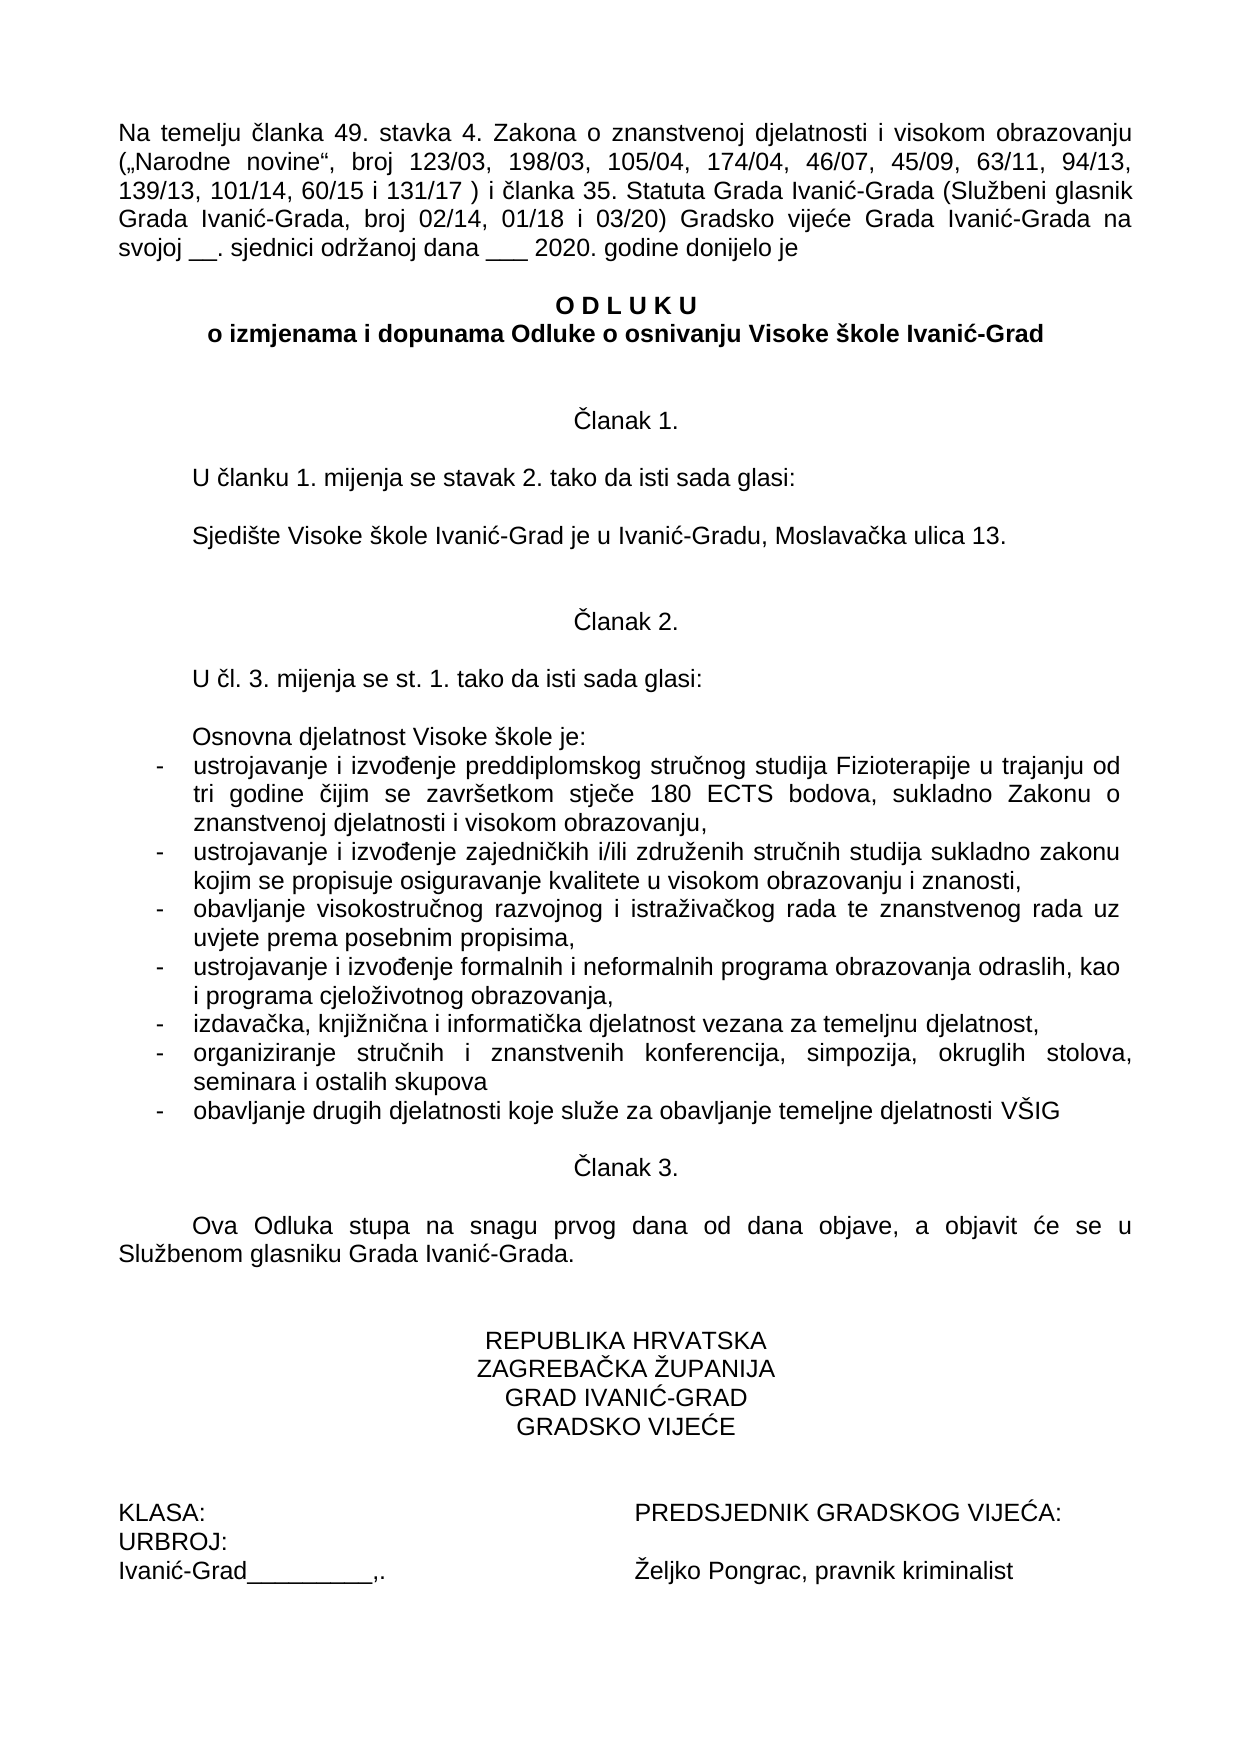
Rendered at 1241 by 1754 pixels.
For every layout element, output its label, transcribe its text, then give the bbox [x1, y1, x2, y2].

text U članku 1. mijenja se stavak 2. tako da isti sada glasi: [118, 463, 1134, 492]
text GRAD IVANIĆ-GRAD [118, 1383, 1134, 1412]
text Sjedište Visoke škole Ivanić-Grad je u Ivanić-Gradu, Moslavačka ulica 13. [118, 521, 1134, 549]
list izdavačka, knjižnična i informatička djelatnost vezana za temeljnu djelatnost, [156, 1009, 1134, 1038]
list organiziranje stručnih i znanstvenih konferencija, simpozija, okruglih stolova, seminara i ostalih skupova [156, 1038, 1134, 1096]
text Članak 1. [118, 406, 1134, 434]
text Ova Odluka stupa na snagu prvog dana od dana objave, a objavit će se u Službenom glasniku Grada Ivanić-Grada. [118, 1211, 1134, 1268]
text REPUBLIKA HRVATSKA [118, 1326, 1134, 1354]
text Na temelju članka 49. stavka 4. Zakona o znanstvenoj djelatnosti i visokom obrazovanju („Narodne novine“, broj 123/03, 198/03, 105/04, 174/04, 46/07, 45/09, 63/11, 94/13, 139/13, 101/14, 60/15 i 131/17 ) i članka 35. Statuta Grada Ivanić-Grada (Službeni glasnik Grada Ivanić-Grada, broj 02/14, 01/18 i 03/20) Gradsko vijeće Grada Ivanić-Grada na svojoj __. sjednici održanoj dana ___ 2020. godine donijelo je [118, 118, 1134, 262]
text U čl. 3. mijenja se st. 1. tako da isti sada glasi: [118, 664, 1134, 693]
text KLASA: PREDSJEDNIK GRADSKOG VIJEĆA: URBROJ: Ivanić-Grad_________,. Željko Pongrac, pravnik kriminalist [118, 1498, 1134, 1584]
text Osnovna djelatnost Visoke škole je: [118, 722, 1134, 751]
text o izmjenama i dopunama Odluke o osnivanju Visoke škole Ivanić-Grad [118, 319, 1134, 348]
list obavljanje visokostručnog razvojnog i istraživačkog rada te znanstvenog rada uz uvjete prema posebnim propisima, [156, 894, 1121, 952]
text ZAGREBAČKA ŽUPANIJA [118, 1354, 1134, 1383]
text Članak 3. [118, 1153, 1134, 1182]
list ustrojavanje i izvođenje formalnih i neformalnih programa obrazovanja odraslih, kao i programa cjeloživotnog obrazovanja, [156, 952, 1122, 1009]
text GRADSKO VIJEĆE [118, 1412, 1134, 1441]
list ustrojavanje i izvođenje preddiplomskog stručnog studija Fizioterapije u trajanju od tri godine čijim se završetkom stječe 180 ECTS bodova, sukladno Zakonu o znanstvenoj djelatnosti i visokom obrazovanju, [156, 751, 1122, 837]
list obavljanje drugih djelatnosti koje služe za obavljanje temeljne djelatnosti VŠIG [156, 1096, 1134, 1124]
text Članak 2. [118, 607, 1134, 636]
text O D L U K U [118, 291, 1134, 319]
list ustrojavanje i izvođenje zajedničkih i/ili združenih stručnih studija sukladno zakonu kojim se propisuje osiguravanje kvalitete u visokom obrazovanju i znanosti, [156, 837, 1122, 894]
